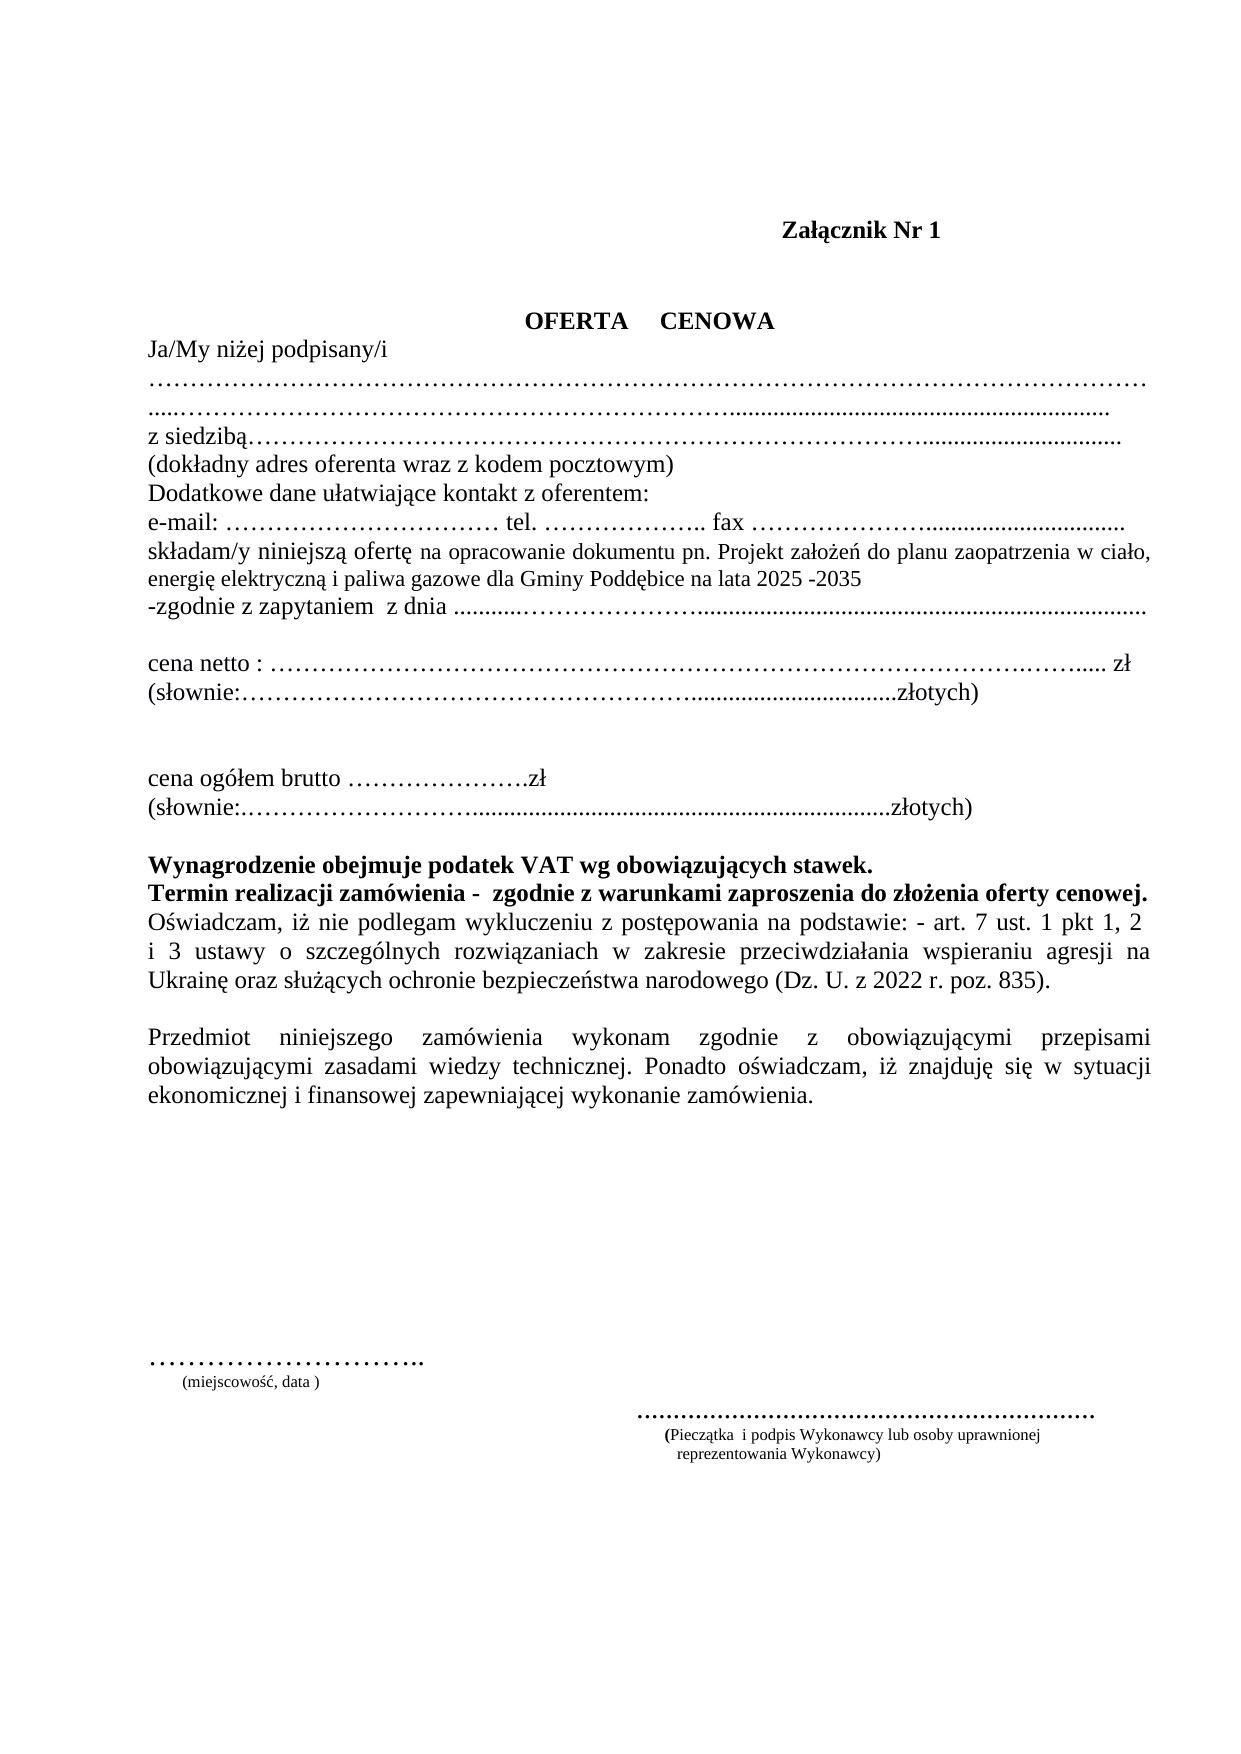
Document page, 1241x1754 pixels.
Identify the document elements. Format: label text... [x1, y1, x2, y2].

text z siedzibą………………………………………………………………………................................ [148, 421, 1152, 449]
text ............................................................... [148, 1391, 1152, 1425]
text Dodatkowe dane ułatwiające kontakt z oferentem: [148, 478, 1152, 507]
text (słownie:.………………………...................................................................złotych) [148, 792, 1152, 821]
text e-mail: …………………………… tel. ……………….. fax …………………................................ [148, 507, 1152, 536]
text ………………………………………………………………………………………………………….....…………………………………………………………............................................................. [148, 363, 1152, 421]
text (dokładny adres oferenta wraz z kodem pocztowym) [148, 449, 1152, 478]
text Załącznik Nr 1 [664, 215, 1152, 243]
text ……………………….. [148, 1338, 1152, 1372]
text Termin realizacji zamówienia - zgodnie z warunkami zaproszenia do złożenia oferty cenowej. [148, 878, 1152, 907]
text -zgodnie z zapytaniem z dnia ...........…………………........................................................................ [148, 591, 1152, 620]
text (Pieczątka i podpis Wykonawcy lub osoby uprawnionej [148, 1425, 1152, 1444]
text składam/y niniejszą ofertę na opracowanie dokumentu pn. Projekt założeń do planu zaopatrzenia w ciało, energię elektryczną i paliwa gazowe dla Gminy Poddębice na lata 2025 -2035 [148, 536, 1152, 591]
text OFERTA CENOWA [148, 306, 1152, 334]
text Oświadczam, iż nie podlegam wykluczeniu z postępowania na podstawie: - art. 7 ust. 1 pkt 1, 2 i 3 ustawy o szczególnych rozwiązaniach w zakresie przeciwdziałania wspieraniu agresji na Ukrainę oraz służących ochronie bezpieczeństwa narodowego (Dz. U. z 2022 r. poz. 835). [148, 907, 1152, 993]
text cena ogółem brutto ………………….zł [148, 763, 1152, 792]
text cena netto : ……………………………………………………………………………….……..... zł (słownie:……………………………………………….................................złotych) [148, 648, 1152, 706]
text Ja/My niżej podpisany/i [148, 334, 1152, 363]
text (miejscowość, data ) [148, 1372, 1152, 1391]
text reprezentowania Wykonawcy) [148, 1444, 1152, 1492]
text Wynagrodzenie obejmuje podatek VAT wg obowiązujących stawek. [148, 850, 1152, 878]
text Przedmiot niniejszego zamówienia wykonam zgodnie z obowiązującymi przepisami obowiązującymi zasadami wiedzy technicznej. Ponadto oświadczam, iż znajduję się w sytuacji ekonomicznej i finansowej zapewniającej wykonanie zamówienia. [148, 1022, 1152, 1108]
